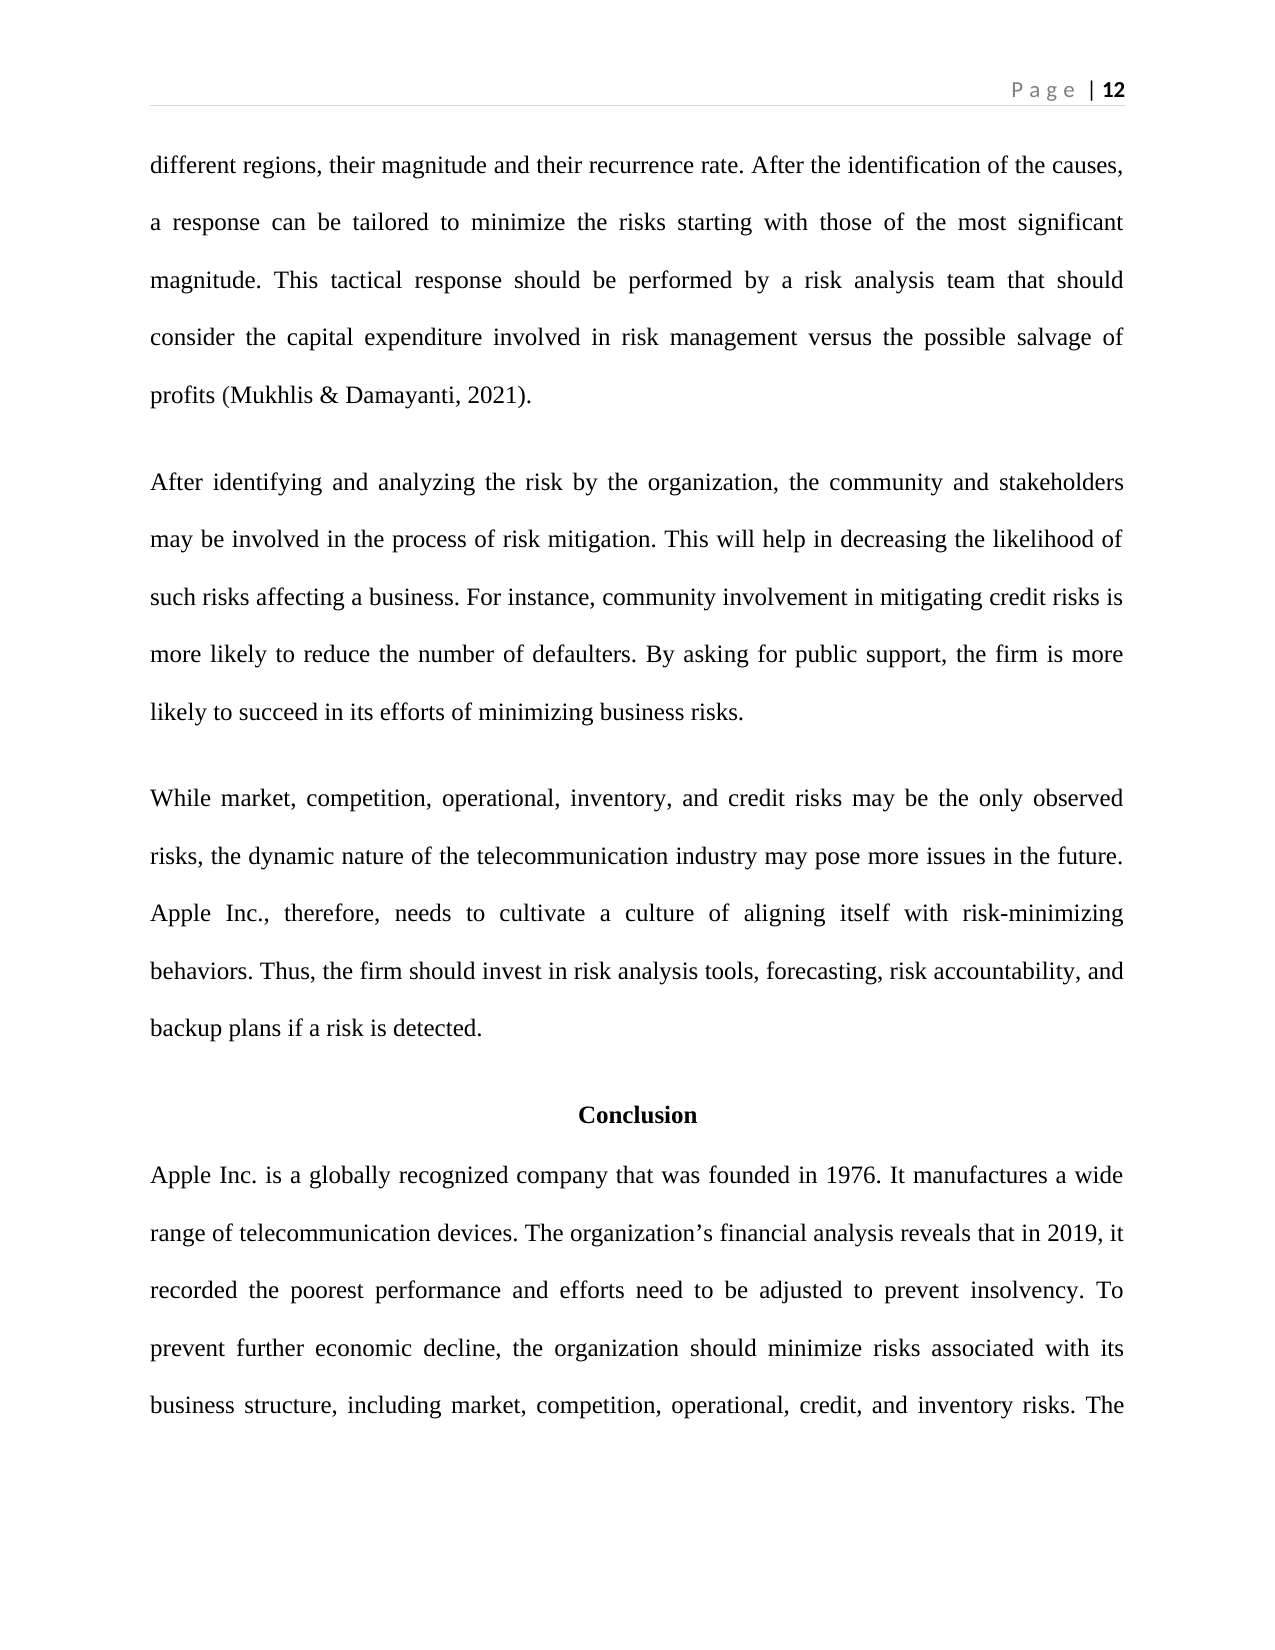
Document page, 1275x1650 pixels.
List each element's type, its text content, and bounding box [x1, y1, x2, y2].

text While market, competition, operational, inventory, and credit risks may be the only observed risks, the dynamic nature of the telecommunication industry may pose more issues in the future. Apple Inc., therefore, needs to cultivate a culture of aligning itself with risk-minimizing behaviors. Thus, the firm should invest in risk analysis tools, forecasting, risk accountability, and backup plans if a risk is detected. [150, 783, 1125, 1042]
text After identifying and analyzing the risk by the organization, the community and stakeholders may be involved in the process of risk mitigation. This will help in decreasing the likelihood of such risks affecting a business. For instance, community involvement in mitigating credit risks is more likely to reduce the number of defaulters. By asking for public support, the firm is more likely to succeed in its efforts of minimizing business risks. [150, 467, 1125, 725]
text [150, 1160, 1125, 1419]
subtitle Conclusion [150, 1100, 1125, 1129]
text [150, 150, 1125, 409]
